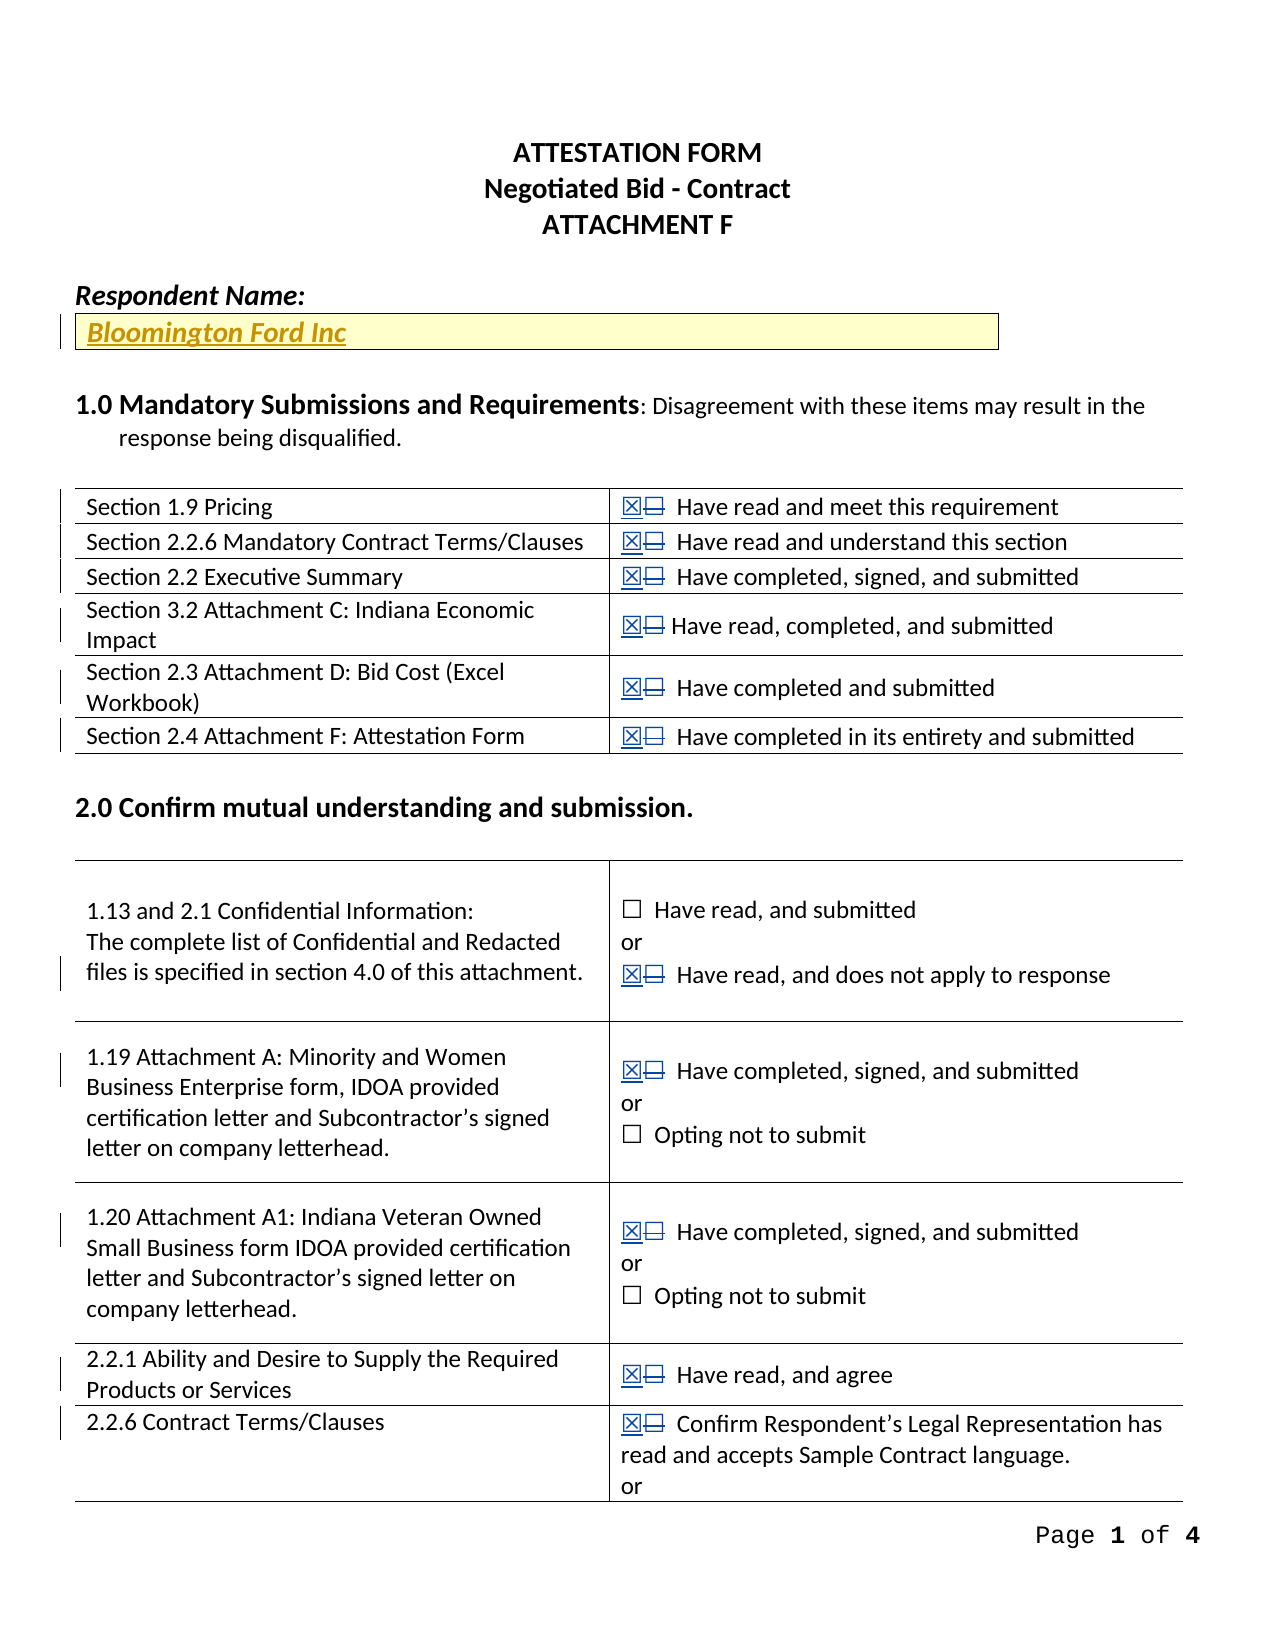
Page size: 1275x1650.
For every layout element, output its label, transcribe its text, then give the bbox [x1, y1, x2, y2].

table_header [76, 314, 998, 349]
table_cell Section 2.3 Attachment D: Bid Cost (Excel Workbook) [75, 656, 609, 717]
text Respondent Name: [75, 277, 1200, 313]
text Negotiated Bid - Contract [75, 170, 1200, 206]
table_cell Have read, completed, and submitted [610, 594, 1182, 655]
table_cell Section 2.4 Attachment F: Attestation Form [75, 718, 609, 752]
table_header Have read, and submitted or Have read, and does not apply to response [610, 861, 1182, 1021]
table_header Section 1.9 Pricing [75, 489, 609, 523]
table_cell Section 2.2.6 Mandatory Contract Terms/Clauses [75, 524, 609, 558]
table_cell Have read, and agree [610, 1344, 1182, 1404]
table_cell Have completed and submitted [610, 656, 1182, 717]
table_cell Have completed, signed, and submitted or Opting not to submit [610, 1183, 1182, 1342]
table_header Have read and meet this requirement [610, 489, 1182, 523]
table_cell Section 3.2 Attachment C: Indiana Economic Impact [75, 594, 609, 655]
text ATTESTATION FORM [75, 134, 1200, 170]
list Mandatory Submissions and Requirements: Disagreement with these items may result in the response being disqualified. [75, 386, 1200, 452]
table_cell Have read and understand this section [610, 524, 1182, 558]
table_cell Have completed, signed, and submitted or Opting not to submit [610, 1022, 1182, 1182]
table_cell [610, 1406, 1182, 1501]
table_cell 1.19 Attachment A: Minority and Women Business Enterprise form, IDOA provided certification letter and Subcontractor’s signed letter on company letterhead. [75, 1022, 609, 1182]
table_cell Section 2.2 Executive Summary [75, 559, 609, 593]
table_cell 1.20 Attachment A1: Indiana Veteran Owned Small Business form IDOA provided certification letter and Subcontractor’s signed letter on company letterhead. [75, 1183, 609, 1342]
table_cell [75, 1406, 609, 1501]
table_header 1.13 and 2.1 Confidential Information: The complete list of Confidential and Redacted files is specified in section 4.0 of this attachment. [75, 861, 609, 1021]
table_cell Have completed in its entirety and submitted [610, 718, 1182, 752]
text ATTACHMENT F [75, 206, 1200, 241]
table_cell 2.2.1 Ability and Desire to Supply the Required Products or Services [75, 1344, 609, 1404]
table_cell Have completed, signed, and submitted [610, 559, 1182, 593]
list Confirm mutual understanding and submission. [75, 789, 1200, 825]
